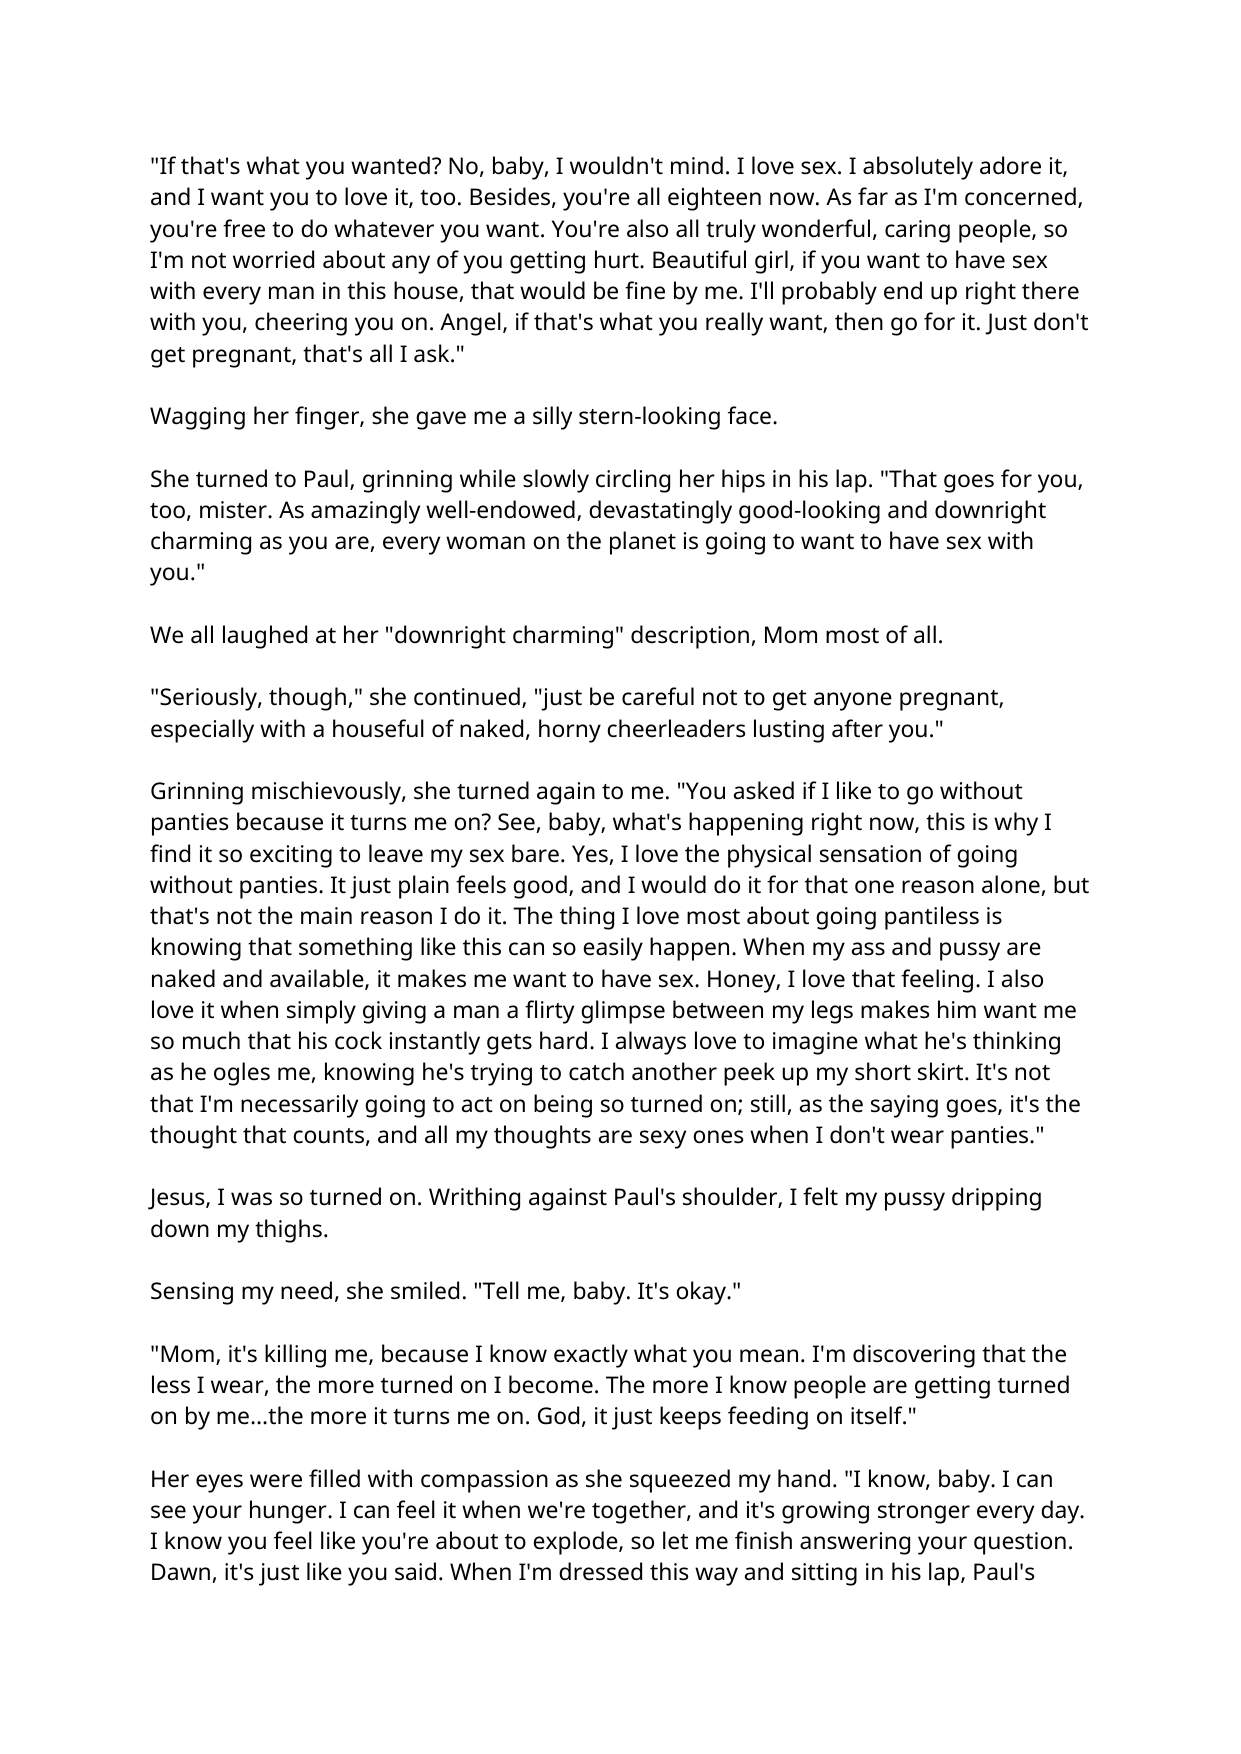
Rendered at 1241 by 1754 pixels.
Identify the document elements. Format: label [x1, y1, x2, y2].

text [150, 150, 1090, 1587]
